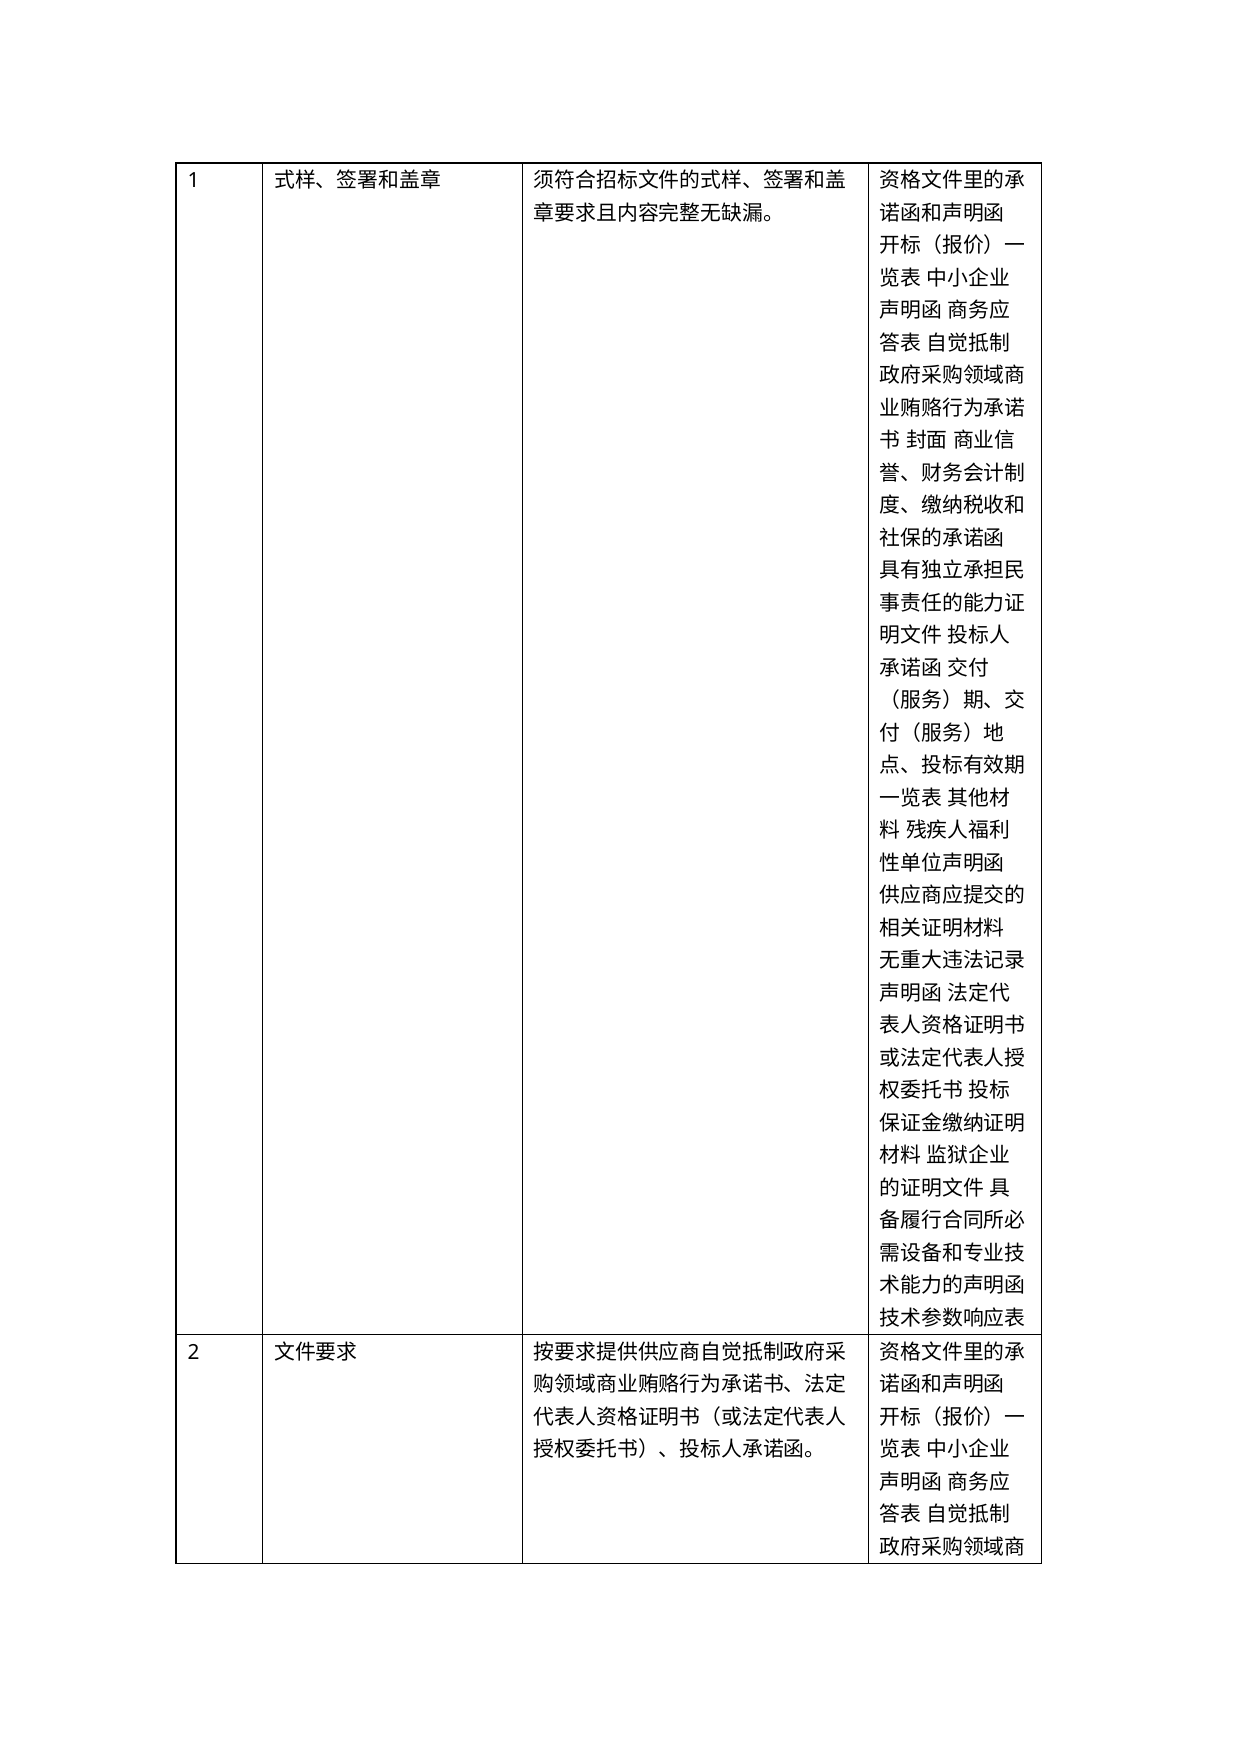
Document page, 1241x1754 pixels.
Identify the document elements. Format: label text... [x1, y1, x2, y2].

table_cell 式样、签署和盖章 [263, 164, 522, 1333]
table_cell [869, 1335, 1041, 1563]
table_cell 文件要求 [263, 1335, 522, 1563]
table_cell 须符合招标文件的式样、签署和盖章要求且内容完整无缺漏。 [523, 164, 868, 1333]
table_cell 1 [177, 164, 262, 1333]
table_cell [523, 1335, 868, 1563]
table_cell 2 [177, 1335, 262, 1563]
table_cell 资格文件里的承诺函和声明函 开标（报价）一览表 中小企业声明函 商务应答表 自觉抵制政府采购领域商业贿赂行为承诺书 封面 商业信誉、财务会计制度、缴纳税收和社保的承诺函 具有独立承担民事责任的能力证明文件 投标人承诺函 交付（服务）期、交付（服务）地点、投标有效期一览表 其他材料 残疾人福利性单位声明函 供应商应提交的相关证明材料 无重大违法记录声明函 法定代表人资格证明书或法定代表人授权委托书 投标保证金缴纳证明材料 监狱企业的证明文件 具备履行合同所必需设备和专业技术能力的声明函 技术参数响应表 [869, 164, 1041, 1333]
